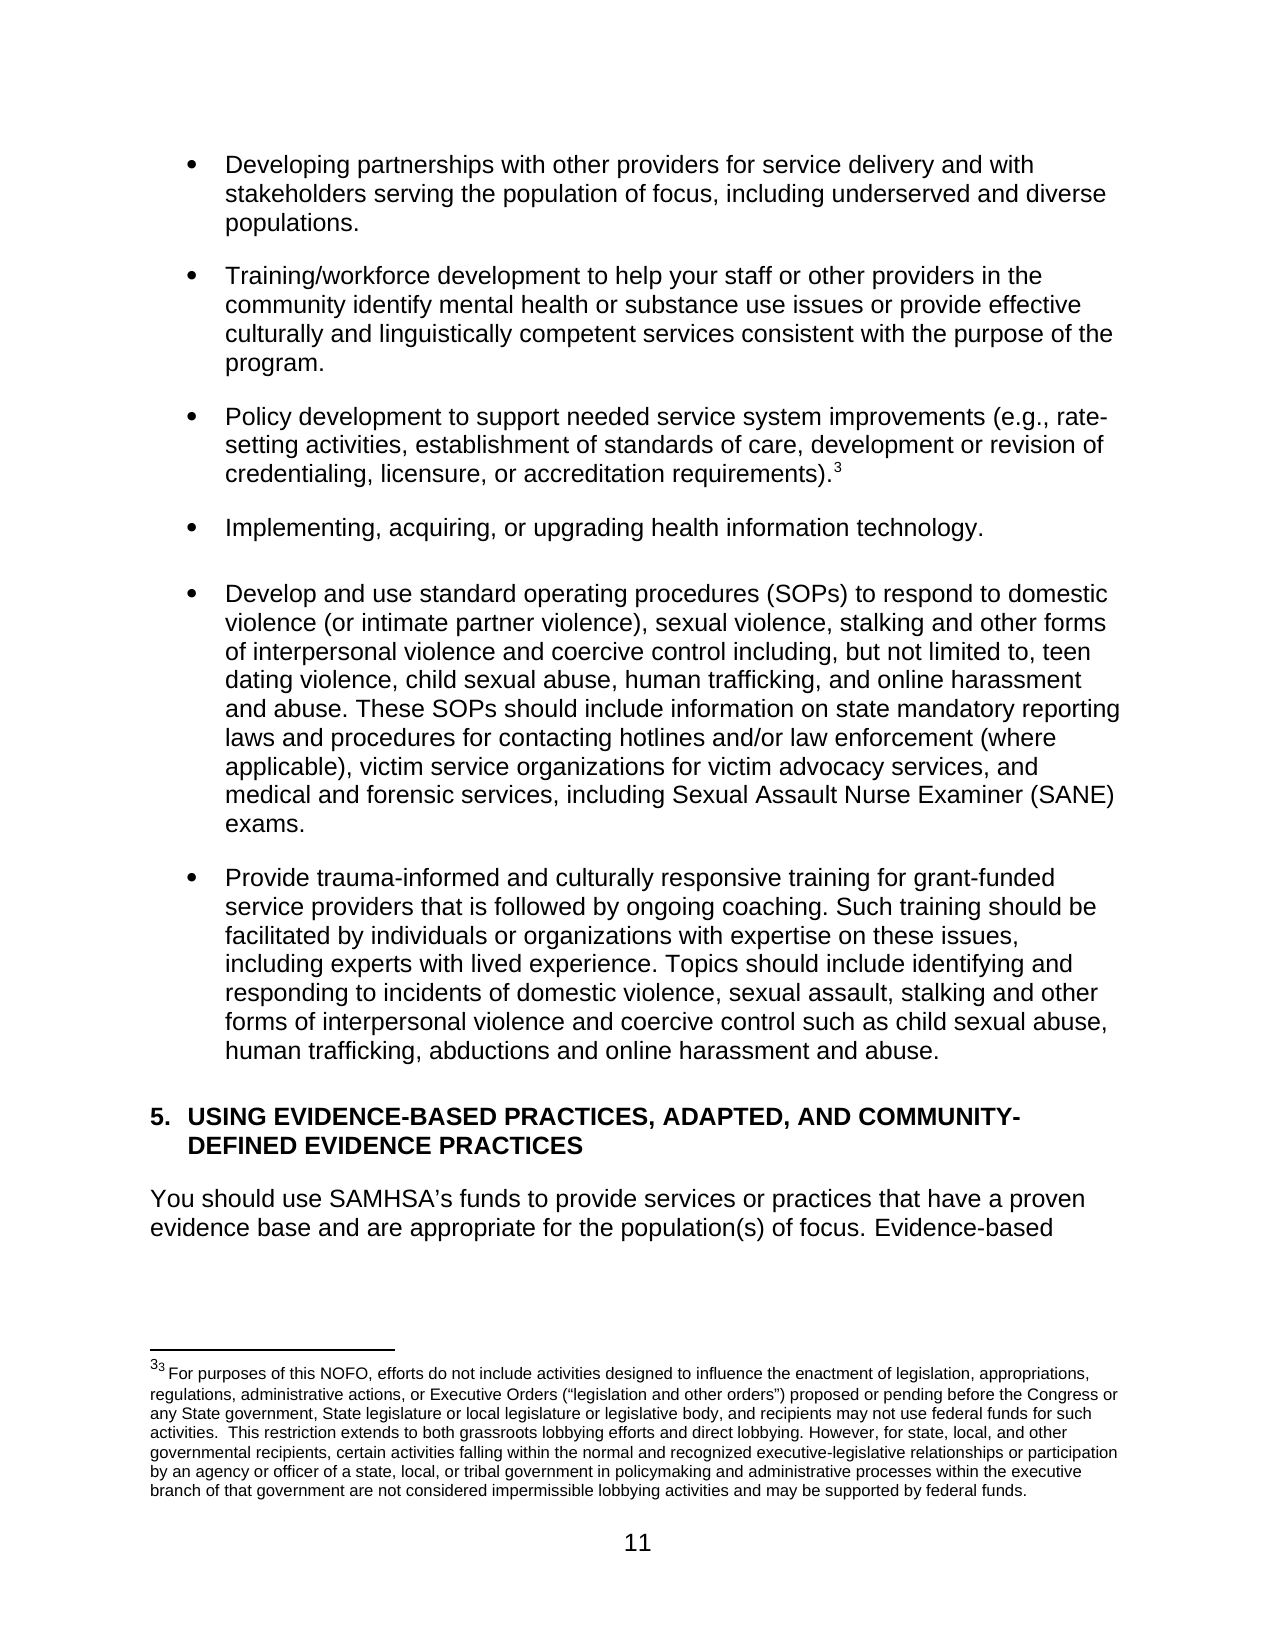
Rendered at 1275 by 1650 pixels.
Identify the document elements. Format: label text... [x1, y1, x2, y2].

list Developing partnerships with other providers for service delivery and with stakeholders serving the population of focus, including underserved and diverse populations. [187, 150, 1125, 236]
subtitle USING EVIDENCE-BASED PRACTICES, ADAPTED, AND COMMUNITY- DEFINED EVIDENCE PRACTICES [150, 1102, 1125, 1159]
list Implementing, acquiring, or upgrading health information technology. [187, 513, 1125, 542]
list Training/workforce development to help your staff or other providers in the community identify mental health or substance use issues or provide effective culturally and linguistically competent services consistent with the purpose of the program. [187, 261, 1125, 376]
list Policy development to support needed service system improvements (e.g., rate-setting activities, establishment of standards of care, development or revision of credentialing, licensure, or accreditation requirements). [187, 401, 1125, 488]
text You should use SAMHSA’s funds to provide services or practices that have a proven evidence base and are appropriate for the population(s) of focus. Evidence-based [150, 1184, 1125, 1242]
list Develop and use standard operating procedures (SOPs) to respond to domestic violence (or intimate partner violence), sexual violence, stalking and other forms of interpersonal violence and coercive control including, but not limited to, teen dating violence, child sexual abuse, human trafficking, and online harassment and abuse. These SOPs should include information on state mandatory reporting laws and procedures for contacting hotlines and/or law enforcement (where applicable), victim service organizations for victim advocacy services, and medical and forensic services, including Sexual Assault Nurse Examiner (SANE) exams. [187, 579, 1125, 838]
list Provide trauma-informed and culturally responsive training for grant-funded service providers that is followed by ongoing coaching. Such training should be facilitated by individuals or organizations with expertise on these issues, including experts with lived experience. Topics should include identifying and responding to incidents of domestic violence, sexual assault, stalking and other forms of interpersonal violence and coercive control such as child sexual abuse, human trafficking, abductions and online harassment and abuse. [187, 863, 1125, 1064]
